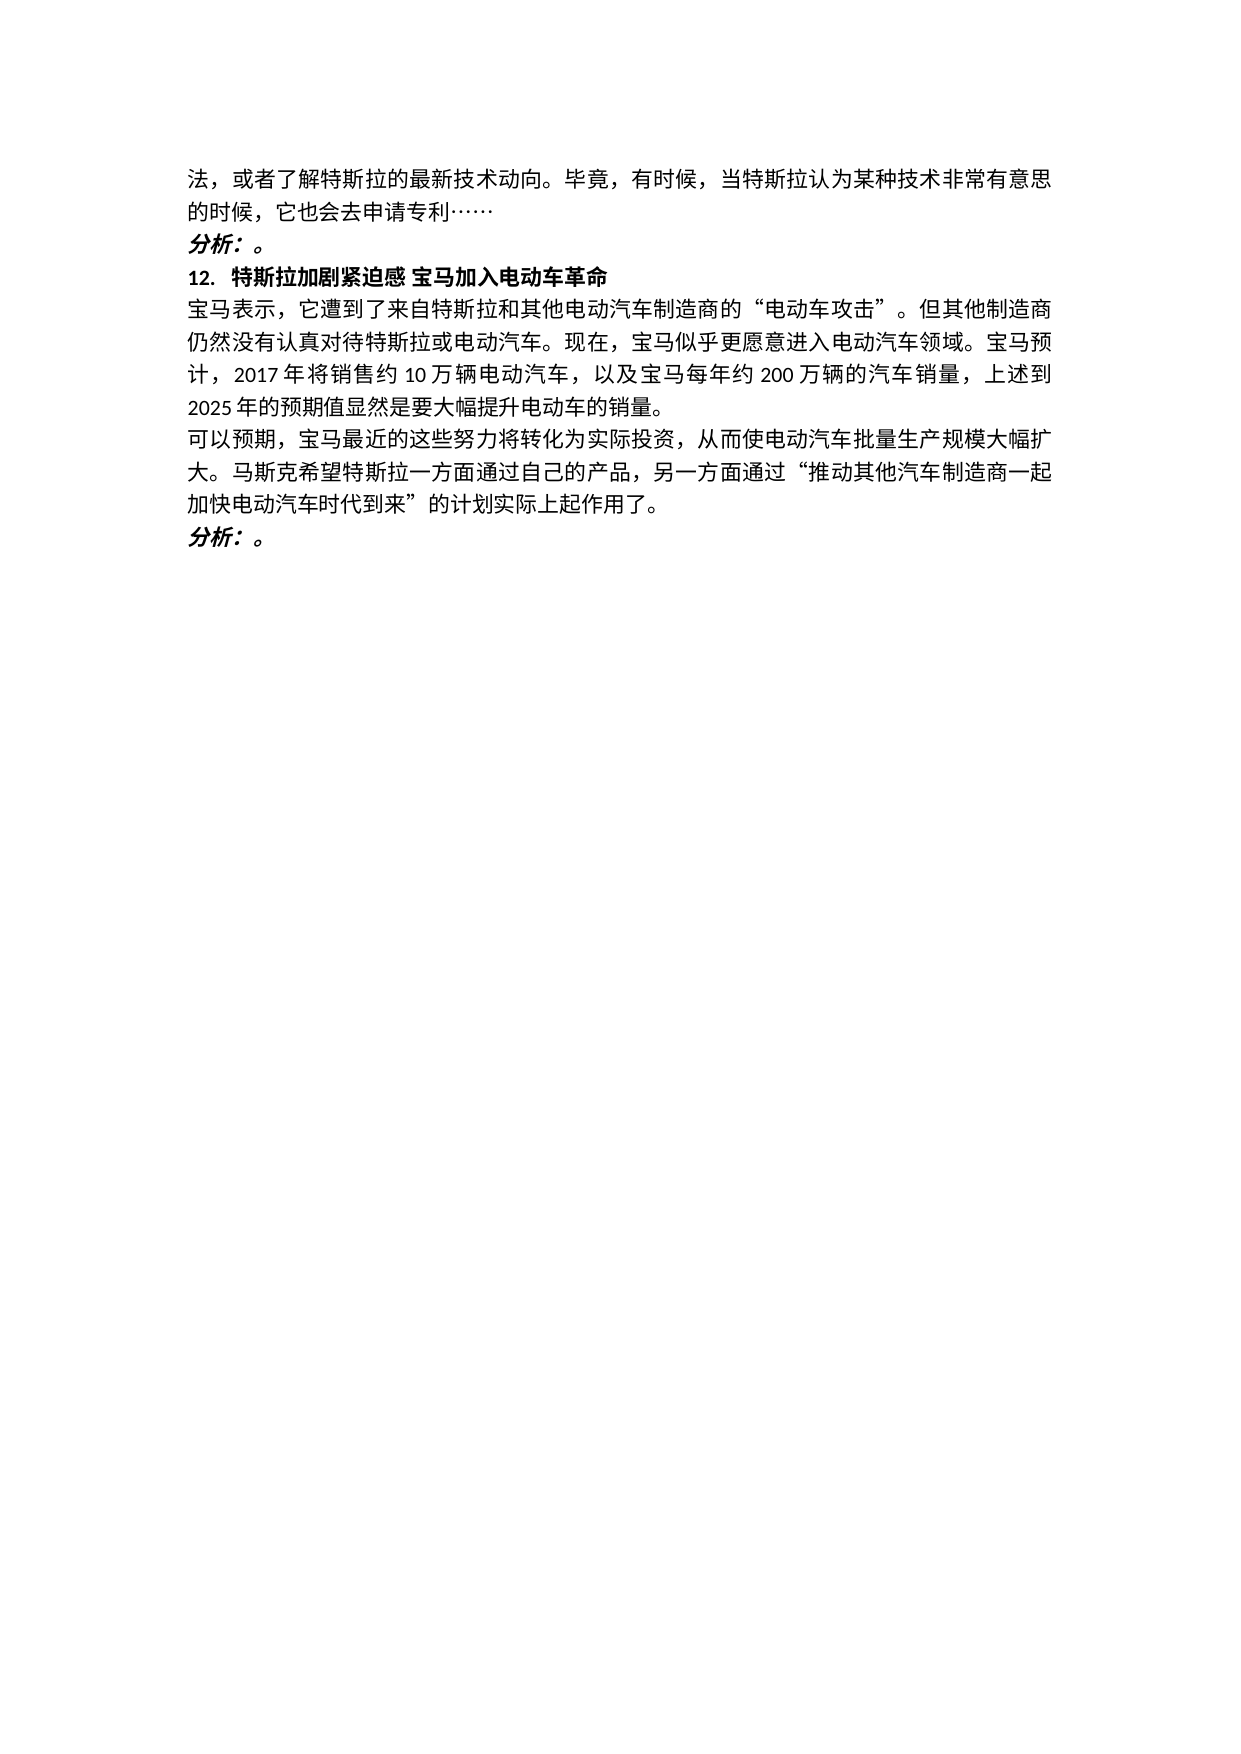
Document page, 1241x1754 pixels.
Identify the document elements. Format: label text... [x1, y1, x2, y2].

text 分析：。 [187, 227, 1053, 259]
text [187, 162, 1053, 227]
text 可以预期，宝马最近的这些努力将转化为实际投资，从而使电动汽车批量生产规模大幅扩大。马斯克希望特斯拉一方面通过自己的产品，另一方面通过“推动其他汽车制造商一起加快电动汽车时代到来”的计划实际上起作用了。 [187, 422, 1053, 519]
text 宝马表示，它遭到了来自特斯拉和其他电动汽车制造商的“电动车攻击”。但其他制造商仍然没有认真对待特斯拉或电动汽车。现在，宝马似乎更愿意进入电动汽车领域。宝马预计，2017年将销售约10万辆电动汽车，以及宝马每年约200万辆的汽车销量，上述到2025年的预期值显然是要大幅提升电动车的销量。 [187, 292, 1053, 422]
list 特斯拉加剧紧迫感 宝马加入电动车革命 [187, 259, 1053, 292]
text 分析：。 [187, 519, 1053, 552]
